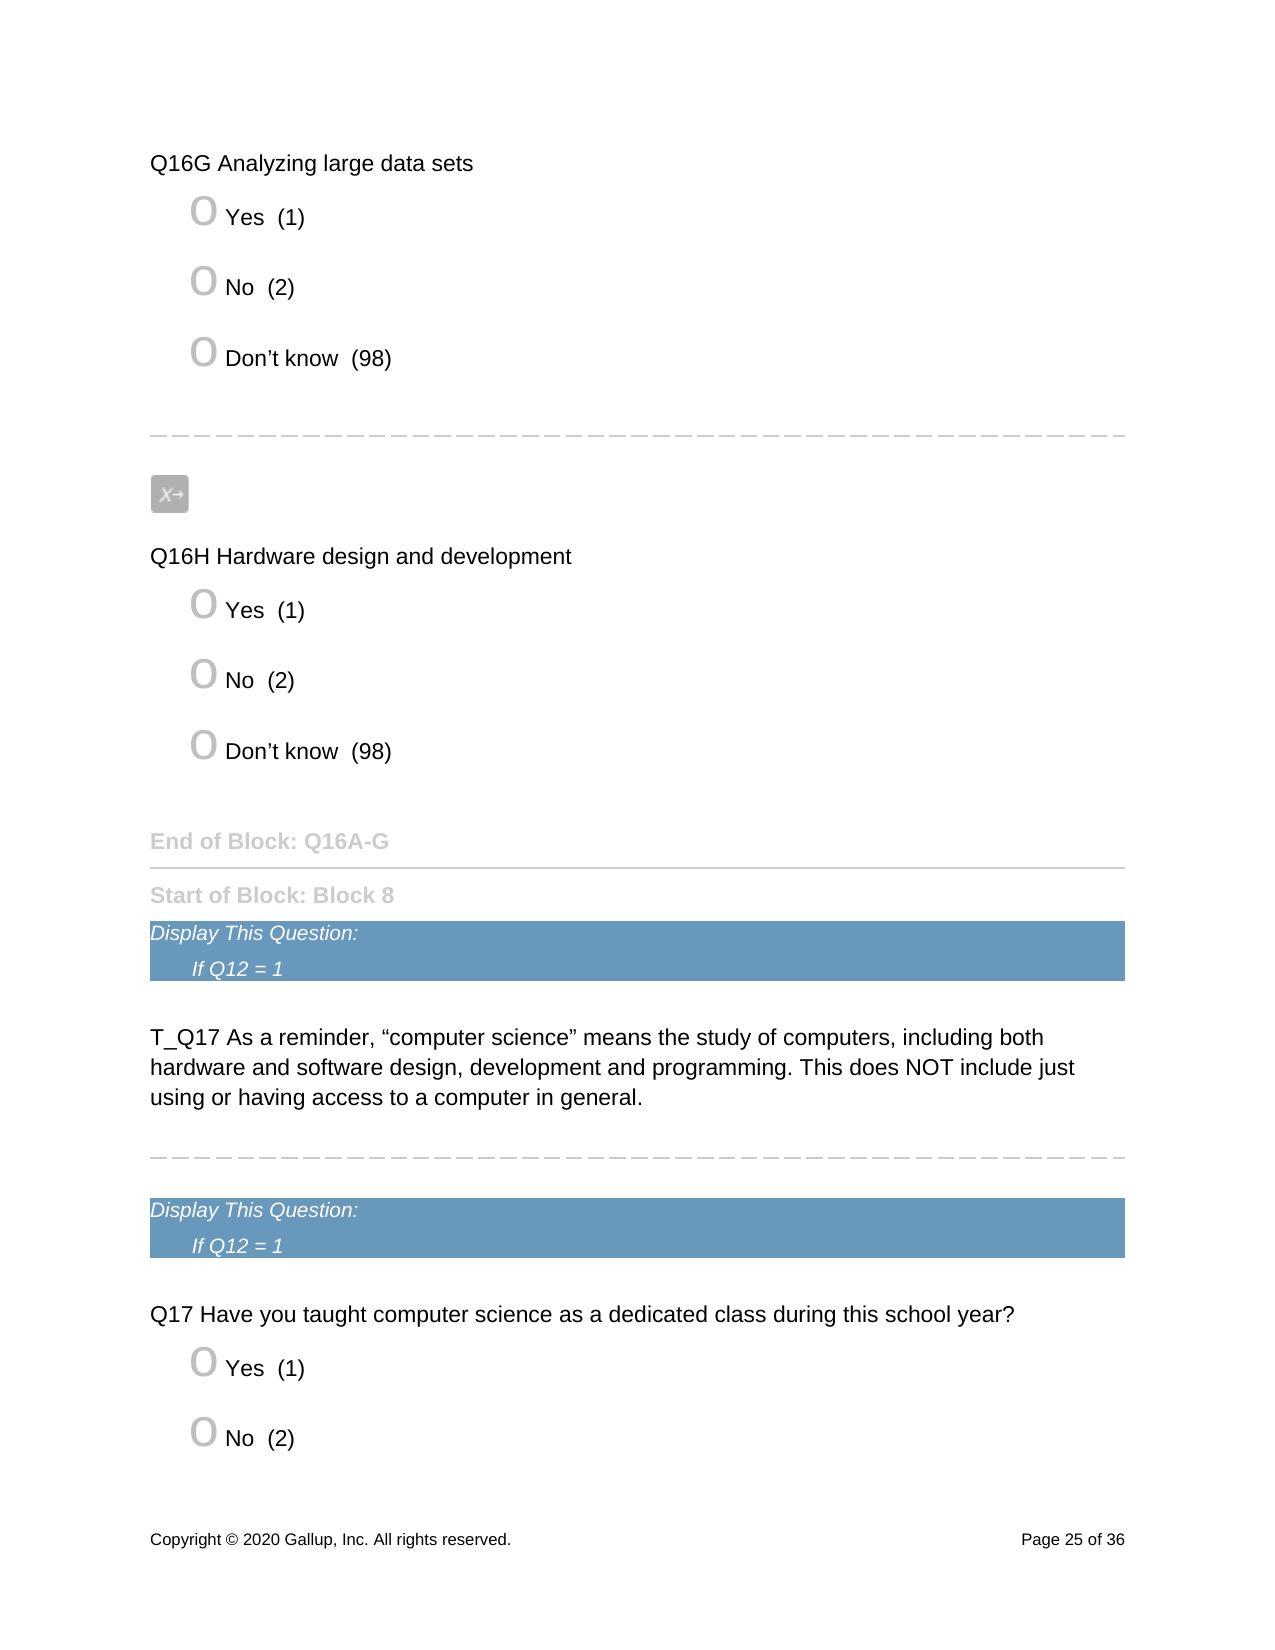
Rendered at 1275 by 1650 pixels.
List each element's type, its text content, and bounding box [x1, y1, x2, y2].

list No (2) [187, 644, 1125, 705]
list Don’t know (98) [187, 321, 1125, 383]
text T_Q17 As a reminder, “computer science” means the study of computers, including both hardware and software design, development and programming. This does NOT include just using or having access to a computer in general. [150, 1024, 1125, 1110]
text Display This Question: [150, 921, 1125, 944]
list Yes (1) [187, 180, 1125, 242]
text Display This Question: [150, 1198, 1125, 1222]
list No (2) [187, 251, 1125, 312]
text If Q12 = 1 [150, 957, 1125, 981]
text Q17 Have you taught computer science as a dedicated class during this school year? [150, 1301, 1125, 1327]
list Yes (1) [187, 1331, 1125, 1393]
list Don’t know (98) [187, 714, 1125, 776]
text End of Block: Q16A-G [150, 828, 1125, 854]
text If Q12 = 1 [150, 1234, 1125, 1258]
picture [151, 475, 189, 513]
text Start of Block: Block 8 [150, 882, 1125, 908]
list No (2) [187, 1402, 1125, 1463]
text Q16G Analyzing large data sets [150, 150, 1125, 176]
text Q16H Hardware design and development [150, 543, 1125, 569]
list Yes (1) [187, 573, 1125, 635]
